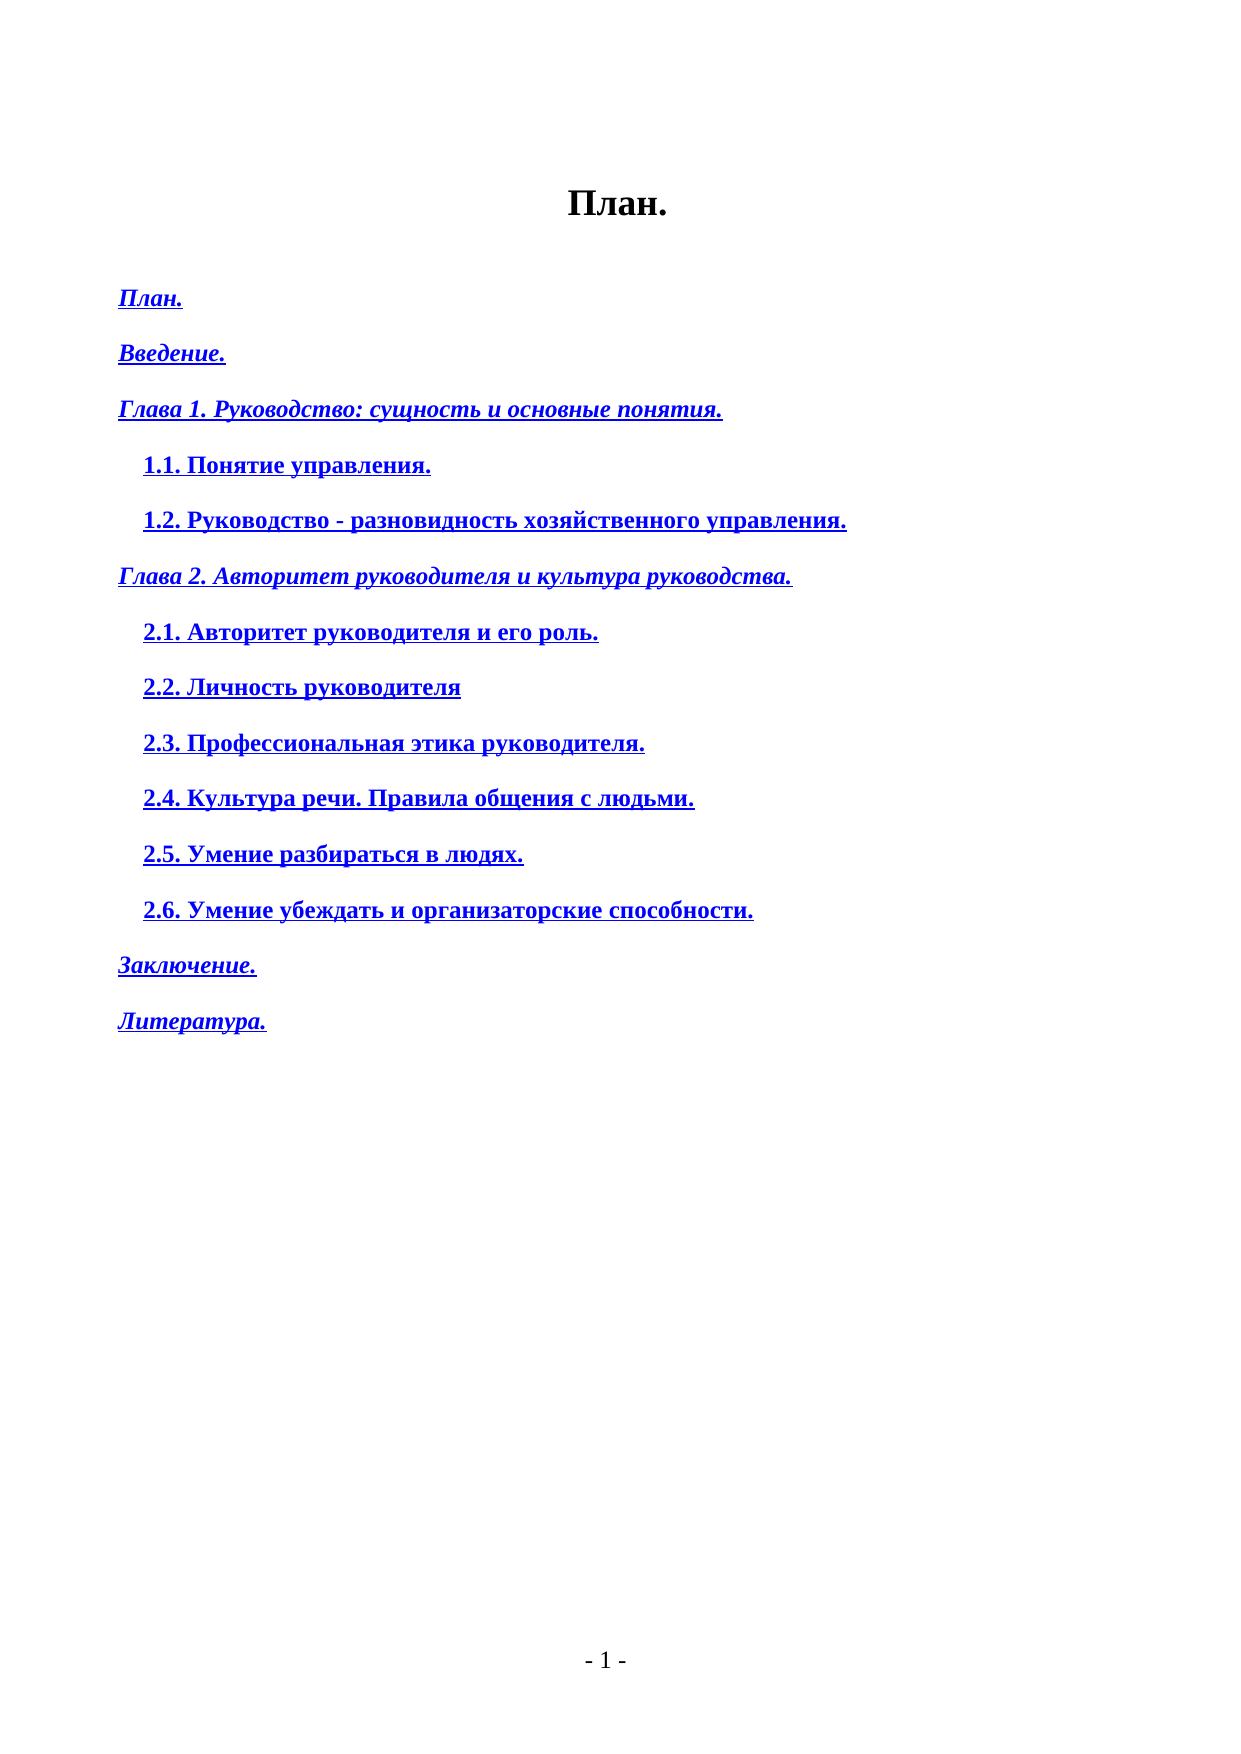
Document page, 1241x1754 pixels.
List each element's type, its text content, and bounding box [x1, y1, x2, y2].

text 2.1. Авторитет руководителя и его роль. 8 [143, 617, 1116, 645]
text 1.1. Понятие управления. 4 [143, 450, 1116, 478]
text Глава 2. Авторитет руководителя и культура руководства. 8 [118, 561, 1116, 590]
text Литература. 21 [118, 1006, 1116, 1035]
text Глава 1. Руководство: сущность и основные понятия. 4 [118, 394, 1116, 423]
text План. 1 [118, 283, 1116, 312]
subtitle План. [118, 181, 1116, 224]
text 1.2. Руководство - разновидность хозяйственного управления. 5 [143, 505, 1116, 534]
text 2.6. Умение убеждать и организаторские способности. 17 [143, 895, 1116, 923]
text 2.2. Личность руководителя 8 [143, 672, 1116, 701]
text Введение. 2 [118, 338, 1116, 367]
text 2.4. Культура речи. Правила общения с людьми. 15 [143, 783, 1116, 812]
text 2.5. Умение разбираться в людях. 16 [143, 839, 1116, 868]
text Заключение. 20 [118, 950, 1116, 979]
text 2.3. Профессиональная этика руководителя. 13 [143, 728, 1116, 757]
